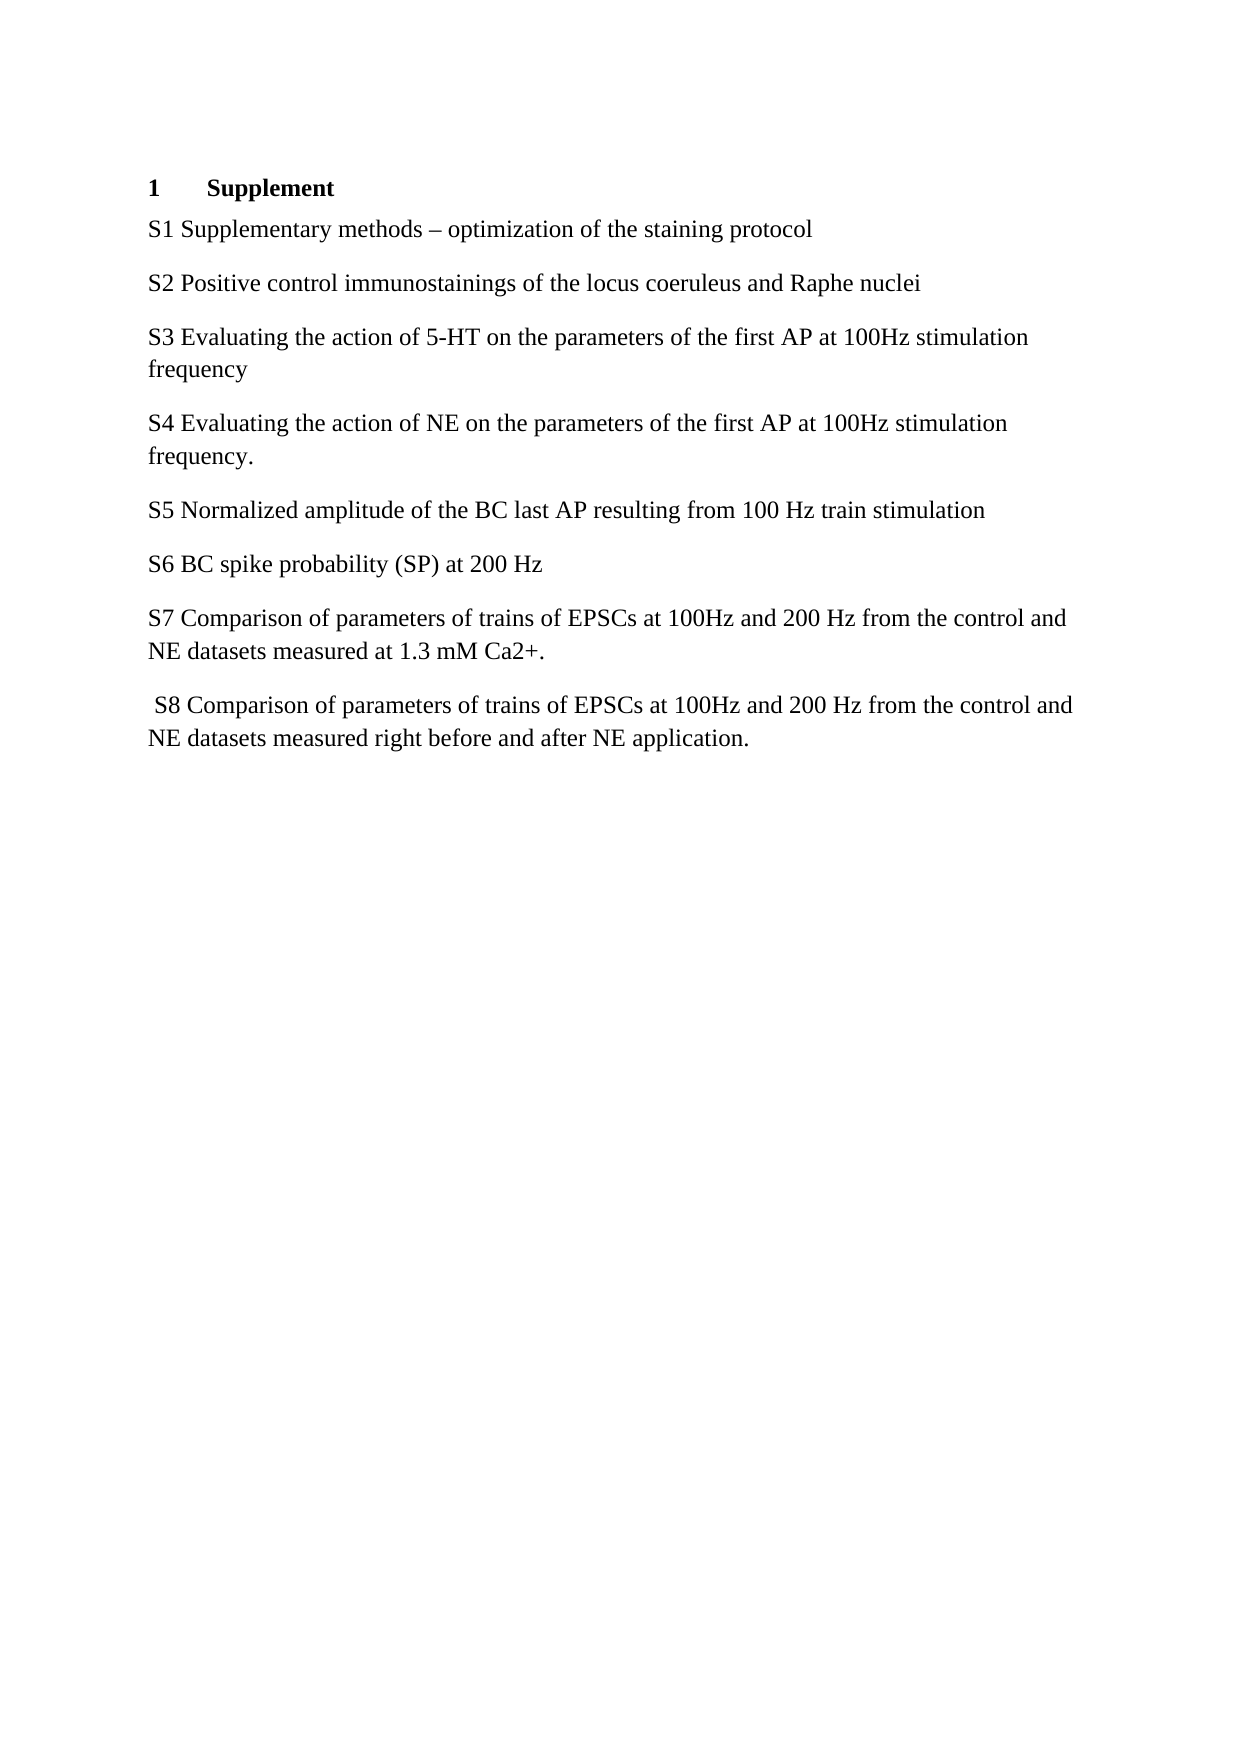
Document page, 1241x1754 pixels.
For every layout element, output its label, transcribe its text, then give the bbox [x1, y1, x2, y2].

text S4 Evaluating the action of NE on the parameters of the first AP at 100Hz stimulation frequency. [148, 408, 1093, 470]
text S2 Positive control immunostainings of the locus coeruleus and Raphe nuclei [148, 268, 1093, 296]
text S3 Evaluating the action of 5-HT on the parameters of the first AP at 100Hz stimulation frequency [148, 322, 1093, 383]
text S5 Normalized amplitude of the BC last AP resulting from 100 Hz train stimulation [148, 495, 1093, 524]
text S6 BC spike probability (SP) at 200 Hz [148, 549, 1093, 578]
text S8 Comparison of parameters of trains of EPSCs at 100Hz and 200 Hz from the control and NE datasets measured right before and after NE application. [148, 690, 1093, 752]
text S1 Supplementary methods – optimization of the staining protocol [148, 214, 1093, 243]
text S7 Comparison of parameters of trains of EPSCs at 100Hz and 200 Hz from the control and NE datasets measured at 1.3 mM Ca2+. [148, 603, 1093, 665]
subtitle Supplement [148, 173, 1093, 201]
